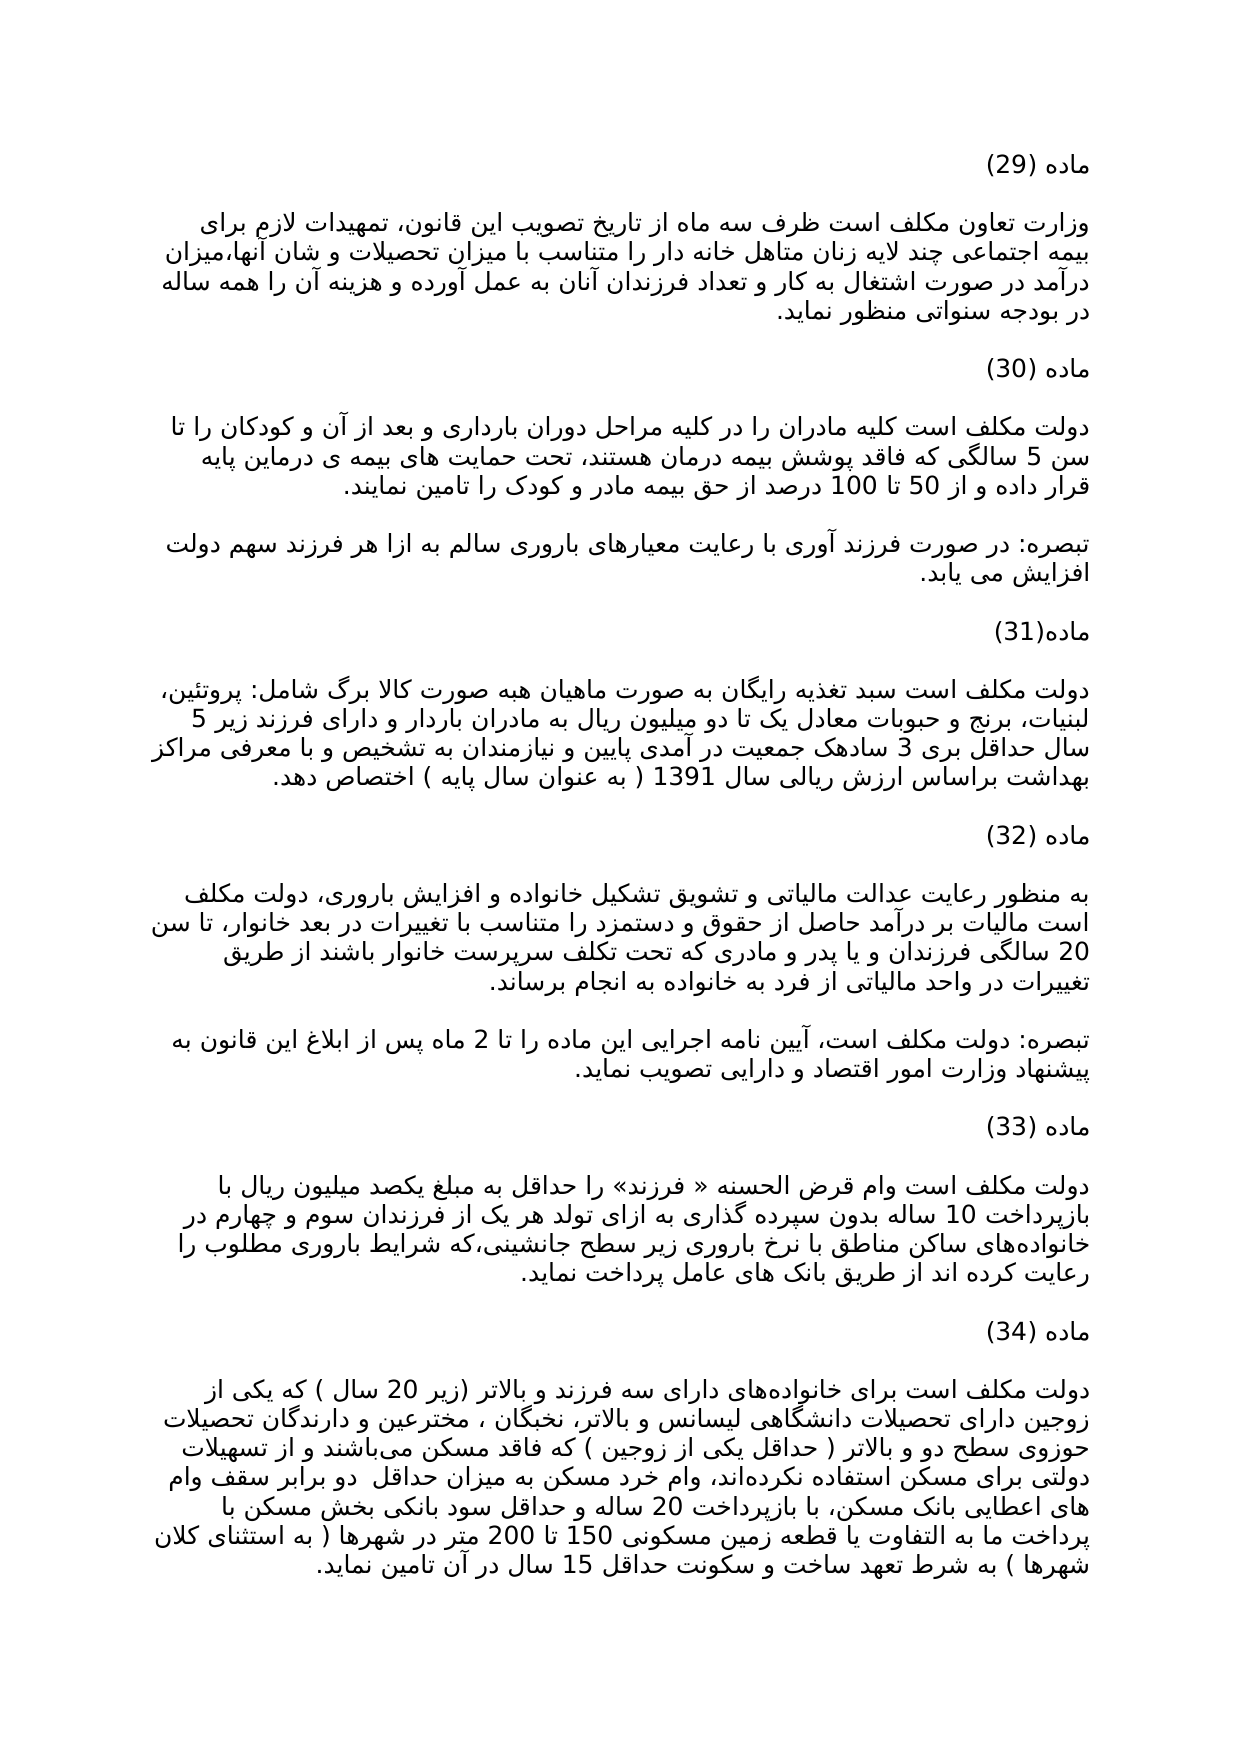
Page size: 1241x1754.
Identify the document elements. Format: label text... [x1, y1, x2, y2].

text به منظور رعایت عدالت مالیاتی و تشویق تشکیل خانواده و افزایش باروری، دولت مکلف است مالیات بر درآمد حاصل از حقوق و دستمزد را متناسب با تغییرات در بعد خانوار، تا سن 20 سالگی فرزندان و یا پدر و مادری که تحت تکلف سرپرست خانوار باشند از طریق تغییرات در واحد مالیاتی از فرد به خانواده به انجام برساند. [150, 879, 1090, 996]
text دولت مکلف است سبد تغذیه رایگان به صورت ماهیان هبه صورت کالا برگ شامل: پروتئین،‌ لبنیات، برنج و حبوبات معادل یک تا دو میلیون ریال به مادران باردار و دارای فرزند زیر 5 سال حداقل بری 3 سادهک جمعیت در آمدی پایین و نیازمندان به تشخیص و با معرفی مراکز بهداشت براساس ارزش ریالی سال 1391 ( به عنوان سال پایه ) اختصاص دهد. [150, 675, 1090, 792]
text ماده (30) [150, 354, 1090, 383]
text ماده (33) [150, 1112, 1090, 1142]
text ماده (29) [150, 150, 1090, 179]
text دولت مکلف است برای خانواده‌های دارای سه فرزند و بالاتر (زیر 20 سال ) که یکی از زوجین دارای تحصیلات دانشگاهی لیسانس و بالاتر، نخبگان ، مخترعین و دارندگان تحصیلات حوزوی سطح دو و بالاتر ( حداقل یکی از زوجین ) که فاقد مسکن می‌باشند و از تسهیلات دولتی برای مسکن استفاده نکرده‌اند، وام خرد مسکن به میزان حداقل دو برابر سقف وام های اعطایی بانک مسکن، با بازپرداخت 20 ساله و حداقل سود بانکی بخش مسکن با پرداخت ما به التفاوت یا قطعه زمین مسکونی 150 تا 200 متر در شهرها ( به استثنای کلان شهرها ) به شرط تعهد ساخت و سکونت حداقل 15 سال در آن تامین نماید. [150, 1375, 1090, 1579]
text وزارت تعاون مکلف است ظرف سه ماه از تاریخ تصویب این قانون، تمهیدات لازم برای بیمه اجتماعی چند لایه زنان متاهل خانه دار را متناسب با میزان تحصیلات و شان آنها،‌میزان درآمد در صورت اشتغال به کار و تعداد فرزندان آنان به عمل آورده و هزینه آن را همه ساله در بودجه سنواتی منظور نماید. [150, 208, 1090, 325]
text ماده (34) [150, 1317, 1090, 1346]
text دولت مکلف است کلیه مادران را در کلیه مراحل دوران بارداری و بعد از آن و کودکان را تا سن 5 سالگی که فاقد پوشش بیمه درمان هستند، تحت حمایت های بیمه ی درماین پایه قرار داده و از 50 تا 100 درصد از حق بیمه مادر و کودک را تامین نمایند. [150, 412, 1090, 500]
text تبصره: در صورت فرزند آوری با رعایت معیارهای باروری سالم به ازا هر فرزند سهم دولت افزایش می یابد. [150, 529, 1090, 587]
text تبصره: دولت مکلف است، آیین نامه اجرایی این ماده را تا 2 ماه پس از ابلاغ این قانون به پیشنهاد وزارت امور اقتصاد و دارایی تصویب نماید. [150, 1025, 1090, 1083]
text دولت مکلف است وام قرض الحسنه « فرزند» را حداقل به مبلغ یکصد میلیون ریال با بازپرداخت 10 ساله بدون سپرده گذاری به ازای تولد هر یک از فرزندان سوم و چهارم در خانواده‌های ساکن مناطق با نرخ باروری زیر سطح جانشینی،‌که شرایط باروری مطلوب را رعایت کرده اند از طریق بانک های عامل پرداخت نماید. [150, 1171, 1090, 1287]
text ماده (32) [150, 821, 1090, 850]
text ماده(31) [150, 617, 1090, 646]
